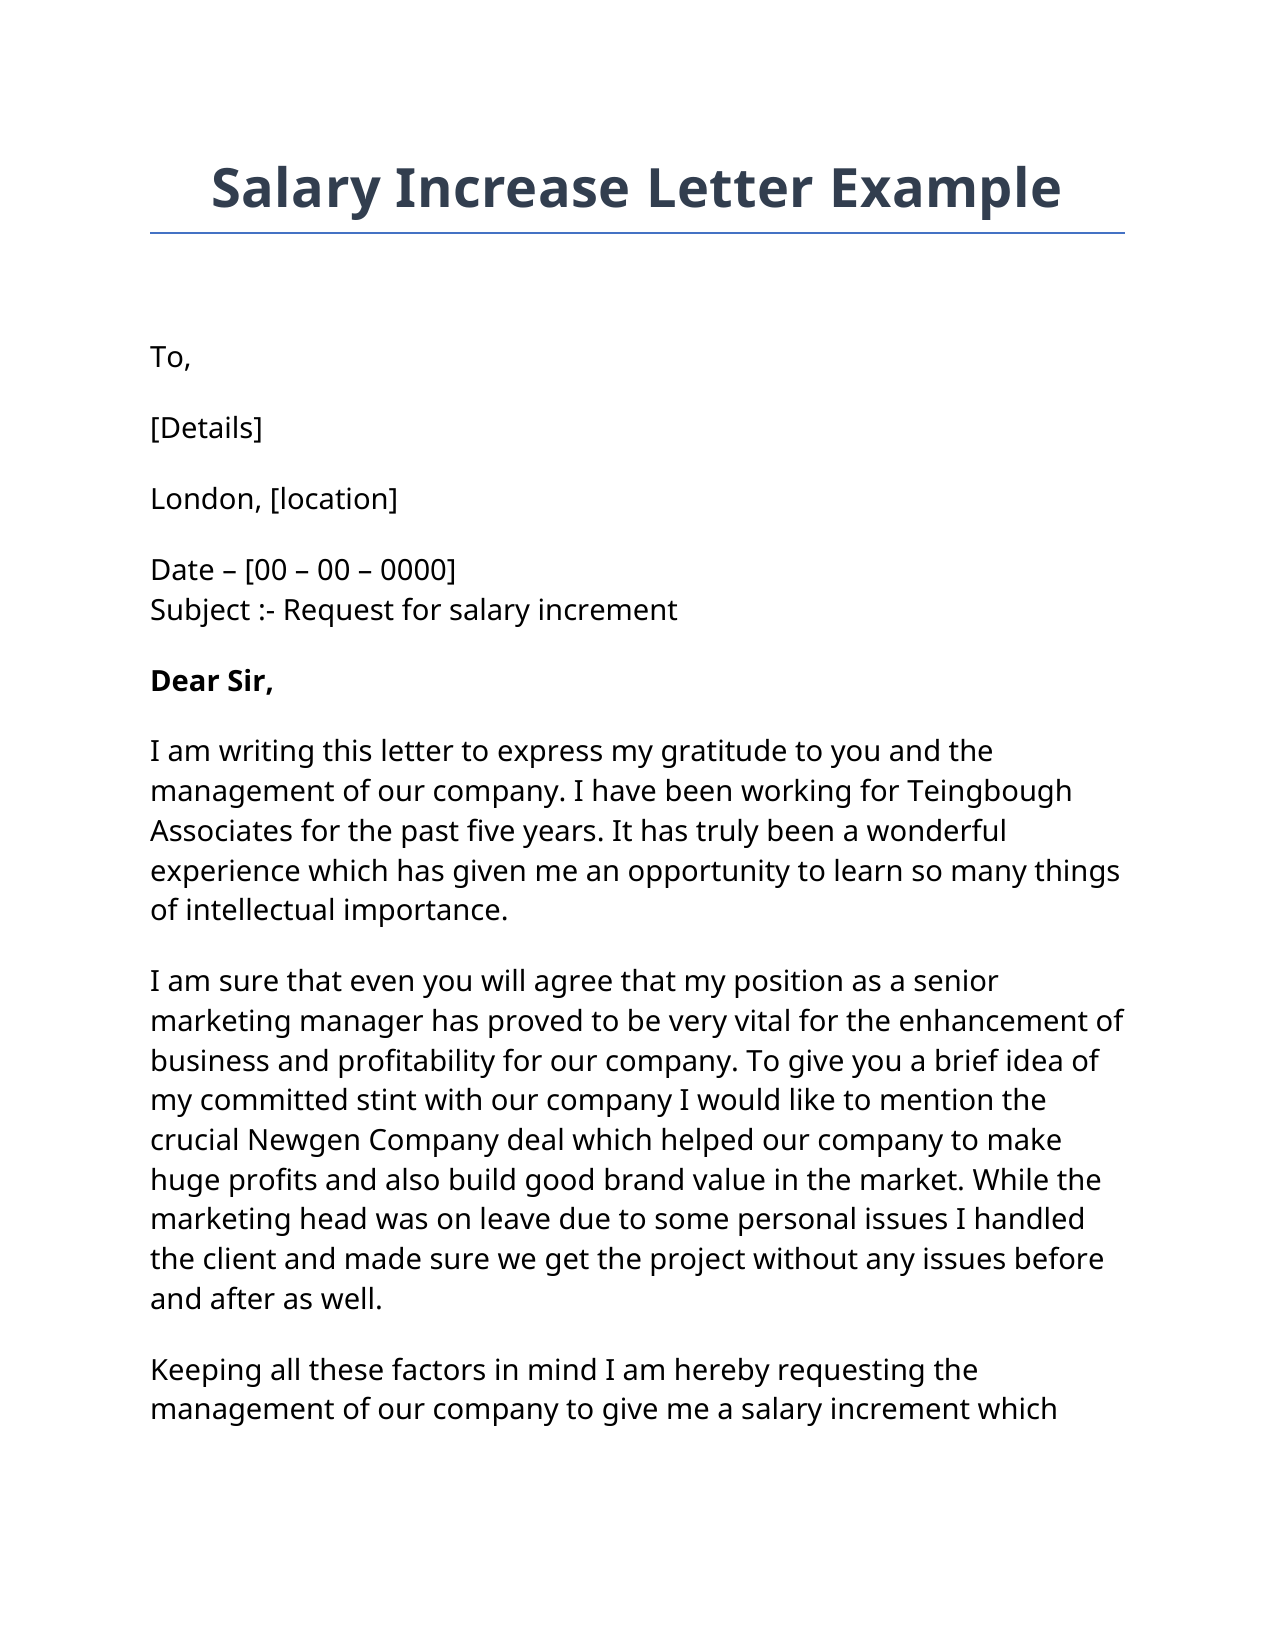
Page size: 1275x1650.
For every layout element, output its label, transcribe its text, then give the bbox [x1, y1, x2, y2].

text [150, 1349, 1125, 1428]
text Dear Sir, [150, 660, 1125, 699]
text I am writing this letter to express my gratitude to you and the management of our company. I have been working for Teingbough Associates for the past five years. It has truly been a wonderful experience which has given me an opportunity to learn so many things of intellectual importance. [150, 731, 1125, 929]
text I am sure that even you will agree that my position as a senior marketing manager has proved to be very vital for the enhancement of business and profitability for our company. To give you a brief idea of my committed stint with our company I would like to mention the crucial Newgen Company deal which helped our company to make huge profits and also build good brand value in the market. While the marketing head was on leave due to some personal issues I handled the client and made sure we get the project without any issues before and after as well. [150, 960, 1125, 1318]
text Date – [00 – 00 – 0000] [150, 549, 1125, 589]
text To, [150, 336, 1125, 376]
title Salary Increase Letter Example [150, 150, 1125, 232]
text [Details] [150, 407, 1125, 447]
text Subject :- Request for salary increment [150, 589, 1125, 628]
text London, [location] [150, 478, 1125, 518]
